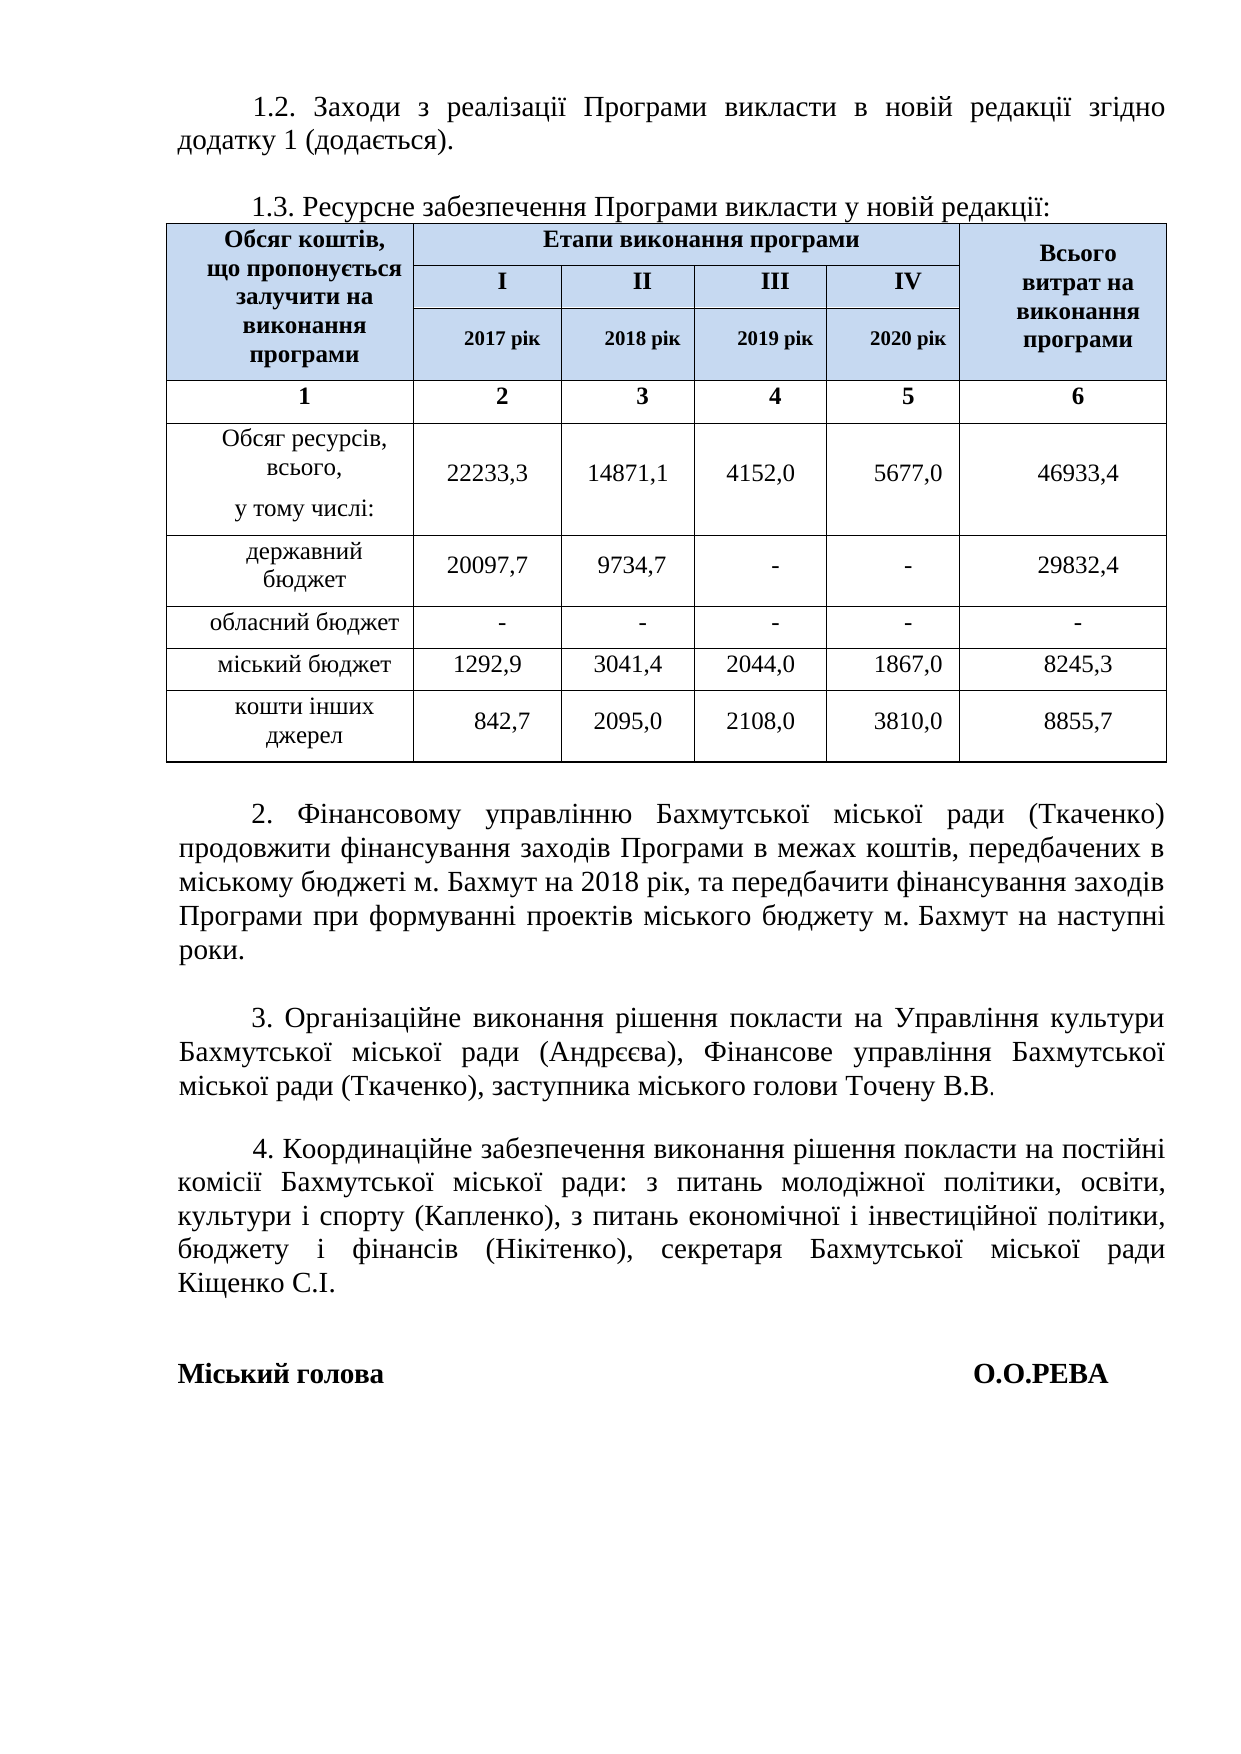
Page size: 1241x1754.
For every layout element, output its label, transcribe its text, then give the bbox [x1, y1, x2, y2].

table_cell - [960, 607, 1166, 648]
table_cell - [562, 607, 694, 648]
text 4. Координаційне забезпечення виконання рішення покласти на постійні комісії Бахмутської міської ради: з питань молодіжної політики, освіти, культури і спорту (Капленко), з питань економічної і інвестиційної політики, бюджету і фінансів (Нікітенко), секретаря Бахмутської міської ради Кіщенко С.І. [177, 1131, 1167, 1298]
text 1.2. Заходи з реалізації Програми викласти в новій редакції згідно додатку 1 (додається). [177, 89, 1167, 156]
table_cell IV [827, 266, 959, 307]
table_cell 8245,3 [960, 649, 1166, 690]
table_cell - [695, 607, 826, 648]
table_cell 2 [414, 381, 561, 422]
table_cell 22233,3 [414, 424, 561, 535]
table_header Обсяг коштів, що пропонується залучити на виконання програми [167, 224, 413, 380]
table_cell 9734,7 [562, 536, 694, 606]
text Міський голова О.О.РЕВА [177, 1356, 1163, 1390]
table_cell - [827, 607, 959, 648]
table_cell 2018 рік [562, 309, 694, 380]
table_cell - [414, 607, 561, 648]
table_cell 5 [827, 381, 959, 422]
table_cell 2020 рік [827, 309, 959, 380]
table_cell 4 [695, 381, 826, 422]
table_cell 2044,0 [695, 649, 826, 690]
table_cell 3041,4 [562, 649, 694, 690]
table_cell II [562, 266, 694, 307]
table_cell 14871,1 [562, 424, 694, 535]
table_header Всього витрат на виконання програми [960, 224, 1166, 380]
table_cell - [695, 536, 826, 606]
table_cell 1867,0 [827, 649, 959, 690]
table_cell 29832,4 [960, 536, 1166, 606]
table_cell 6 [960, 381, 1166, 422]
table_cell 20097,7 [414, 536, 561, 606]
text 1.3. Ресурсне забезпечення Програми викласти у новій редакції: [177, 189, 1167, 223]
table_cell 842,7 [414, 691, 561, 761]
table_cell 5677,0 [827, 424, 959, 535]
table_cell 2019 рік [695, 309, 826, 380]
table_cell 2095,0 [562, 691, 694, 761]
table_cell I [414, 266, 561, 307]
table_cell 2108,0 [695, 691, 826, 761]
table_cell Обсяг ресурсів, всього, у тому числі: [167, 424, 413, 535]
table_cell обласний бюджет [167, 607, 413, 648]
table_cell кошти інших джерел [167, 691, 413, 761]
table_cell 1 [167, 381, 413, 422]
table_cell 3 [562, 381, 694, 422]
text 2. Фінансовому управлінню Бахмутської міської ради (Ткаченко) продовжити фінансування заходів Програми в межах коштів, передбачених в міському бюджеті м. Бахмут на 2018 рік, та передбачити фінансування заходів Програми при формуванні проектів міського бюджету м. Бахмут на наступні роки. [179, 796, 1166, 966]
text 3. Організаційне виконання рішення покласти на Управління культури Бахмутської міської ради (Андрєєва), Фінансове управління Бахмутської міської ради (Ткаченко), заступника міського голови Точену В.В. [179, 1000, 1166, 1102]
table_cell III [695, 266, 826, 307]
table_cell - [827, 536, 959, 606]
table_cell 46933,4 [960, 424, 1166, 535]
table_cell міський бюджет [167, 649, 413, 690]
table_header Етапи виконання програми [414, 224, 959, 265]
table_cell 8855,7 [960, 691, 1166, 761]
table_cell державний бюджет [167, 536, 413, 606]
table_cell 4152,0 [695, 424, 826, 535]
table_cell 3810,0 [827, 691, 959, 761]
table_cell 2017 рік [414, 309, 561, 380]
table_cell 1292,9 [414, 649, 561, 690]
